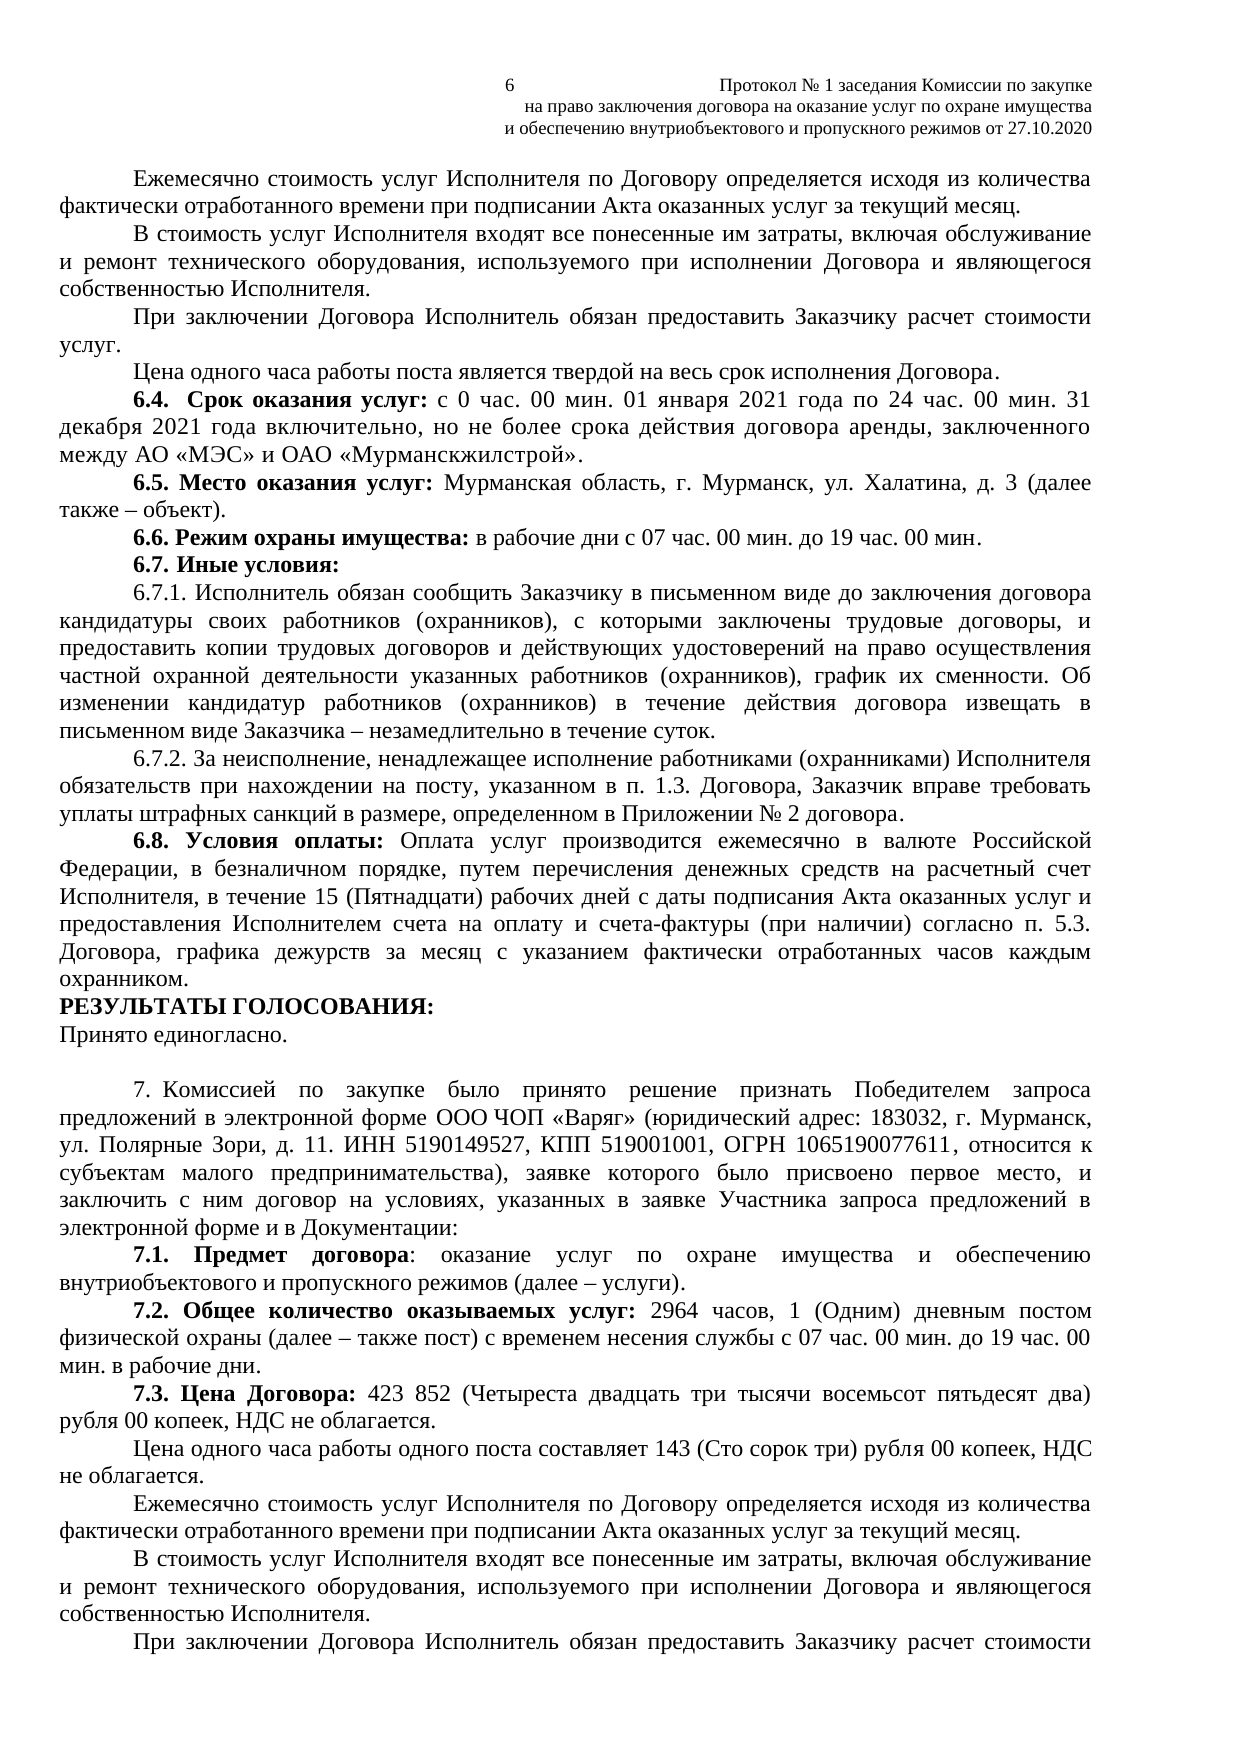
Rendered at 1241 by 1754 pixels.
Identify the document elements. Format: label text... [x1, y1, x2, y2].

list 6.7.1. Исполнитель обязан сообщить Заказчику в письменном виде до заключения договора кандидатуры своих работников (охранников), с которыми заключены трудовые договоры, и предоставить копии трудовых договоров и действующих удостоверений на право осуществления частной охранной деятельности указанных работников (охранников), график их сменности. Об изменении кандидатур работников (охранников) в течение действия договора извещать в письменном виде Заказчика – незамедлительно в течение суток. [59, 578, 1092, 744]
text РЕЗУЛЬТАТЫ ГОЛОСОВАНИЯ: [59, 992, 1092, 1020]
text Принято единогласно. [59, 1020, 1092, 1047]
text 7. Комиссией по закупке было принято решение признать Победителем запроса предложений в электронной форме ООО ЧОП «Варяг» (юридический адрес: 183032, г. Мурманск, ул. Полярные Зори, д. 11. ИНН 5190149527, КПП 519001001, ОГРН 1065190077611, относится к субъектам малого предпринимательства), заявке которого было присвоено первое место, и заключить с ним договор на условиях, указанных в заявке Участника запроса предложений в электронной форме и в Документации: [59, 1075, 1092, 1241]
text 6.8. Условия оплаты: Оплата услуг производится ежемесячно в валюте Российской Федерации, в безналичном порядке, путем перечисления денежных средств на расчетный счет Исполнителя, в течение 15 (Пятнадцати) рабочих дней с даты подписания Акта оказанных услуг и предоставления Исполнителем счета на оплату и счета-фактуры (при наличии) согласно п. 5.3. Договора, графика дежурств за месяц с указанием фактически отработанных часов каждым охранником. [59, 826, 1092, 992]
text В стоимость услуг Исполнителя входят все понесенные им затраты, включая обслуживание и ремонт технического оборудования, используемого при исполнении Договора и являющегося собственностью Исполнителя. [59, 219, 1092, 302]
text При заключении Договора Исполнитель обязан предоставить Заказчику расчет стоимости услуг. [59, 1627, 1092, 1654]
list Иные условия: [133, 550, 1092, 578]
text Цена одного часа работы одного поста составляет 143 (Сто сорок три) рубля 00 копеек, НДС не облагается. [59, 1434, 1092, 1489]
text 6.5. Место оказания услуг: Мурманская область, г. Мурманск, ул. Халатина, д. 3 (далее также – объект). [59, 468, 1092, 523]
text В стоимость услуг Исполнителя входят все понесенные им затраты, включая обслуживание и ремонт технического оборудования, используемого при исполнении Договора и являющегося собственностью Исполнителя. [59, 1544, 1092, 1627]
text При заключении Договора Исполнитель обязан предоставить Заказчику расчет стоимости услуг. [59, 302, 1092, 357]
text 7.1. Предмет договора: оказание услуг по охране имущества и обеспечению внутриобъектового и пропускного режимов (далее – услуги). [59, 1241, 1092, 1296]
list 6.7.2. За неисполнение, ненадлежащее исполнение работниками (охранниками) Исполнителя обязательств при нахождении на посту, указанном в п. 1.3. Договора, Заказчик вправе требовать уплаты штрафных санкций в размере, определенном в Приложении № 2 договора. [59, 744, 1092, 826]
text 7.2. Общее количество оказываемых услуг: 2964 часов, 1 (Одним) дневным постом физической охраны (далее – также пост) с временем несения службы с 07 час. 00 мин. до 19 час. 00 мин. в рабочие дни. [59, 1296, 1092, 1378]
text Ежемесячно стоимость услуг Исполнителя по Договору определяется исходя из количества фактически отработанного времени при подписании Акта оказанных услуг за текущий месяц. [59, 1489, 1092, 1544]
text Ежемесячно стоимость услуг Исполнителя по Договору определяется исходя из количества фактически отработанного времени при подписании Акта оказанных услуг за текущий месяц. [59, 164, 1092, 219]
text 7.3. Цена Договора: 423 852 (Четыреста двадцать три тысячи восемьсот пятьдесят два) рубля 00 копеек, НДС не облагается. [59, 1378, 1092, 1434]
text 6.4. Срок оказания услуг: с 0 час. 00 мин. 01 января 2021 года по 24 час. 00 мин. 31 декабря 2021 года включительно, но не более срока действия договора аренды, заключенного между АО «МЭС» и ОАО «Мурманскжилстрой». [59, 385, 1092, 468]
text 6.6. Режим охраны имущества: в рабочие дни с 07 час. 00 мин. до 19 час. 00 мин. [59, 523, 1092, 550]
text Цена одного часа работы поста является твердой на весь срок исполнения Договора. [59, 357, 1092, 385]
